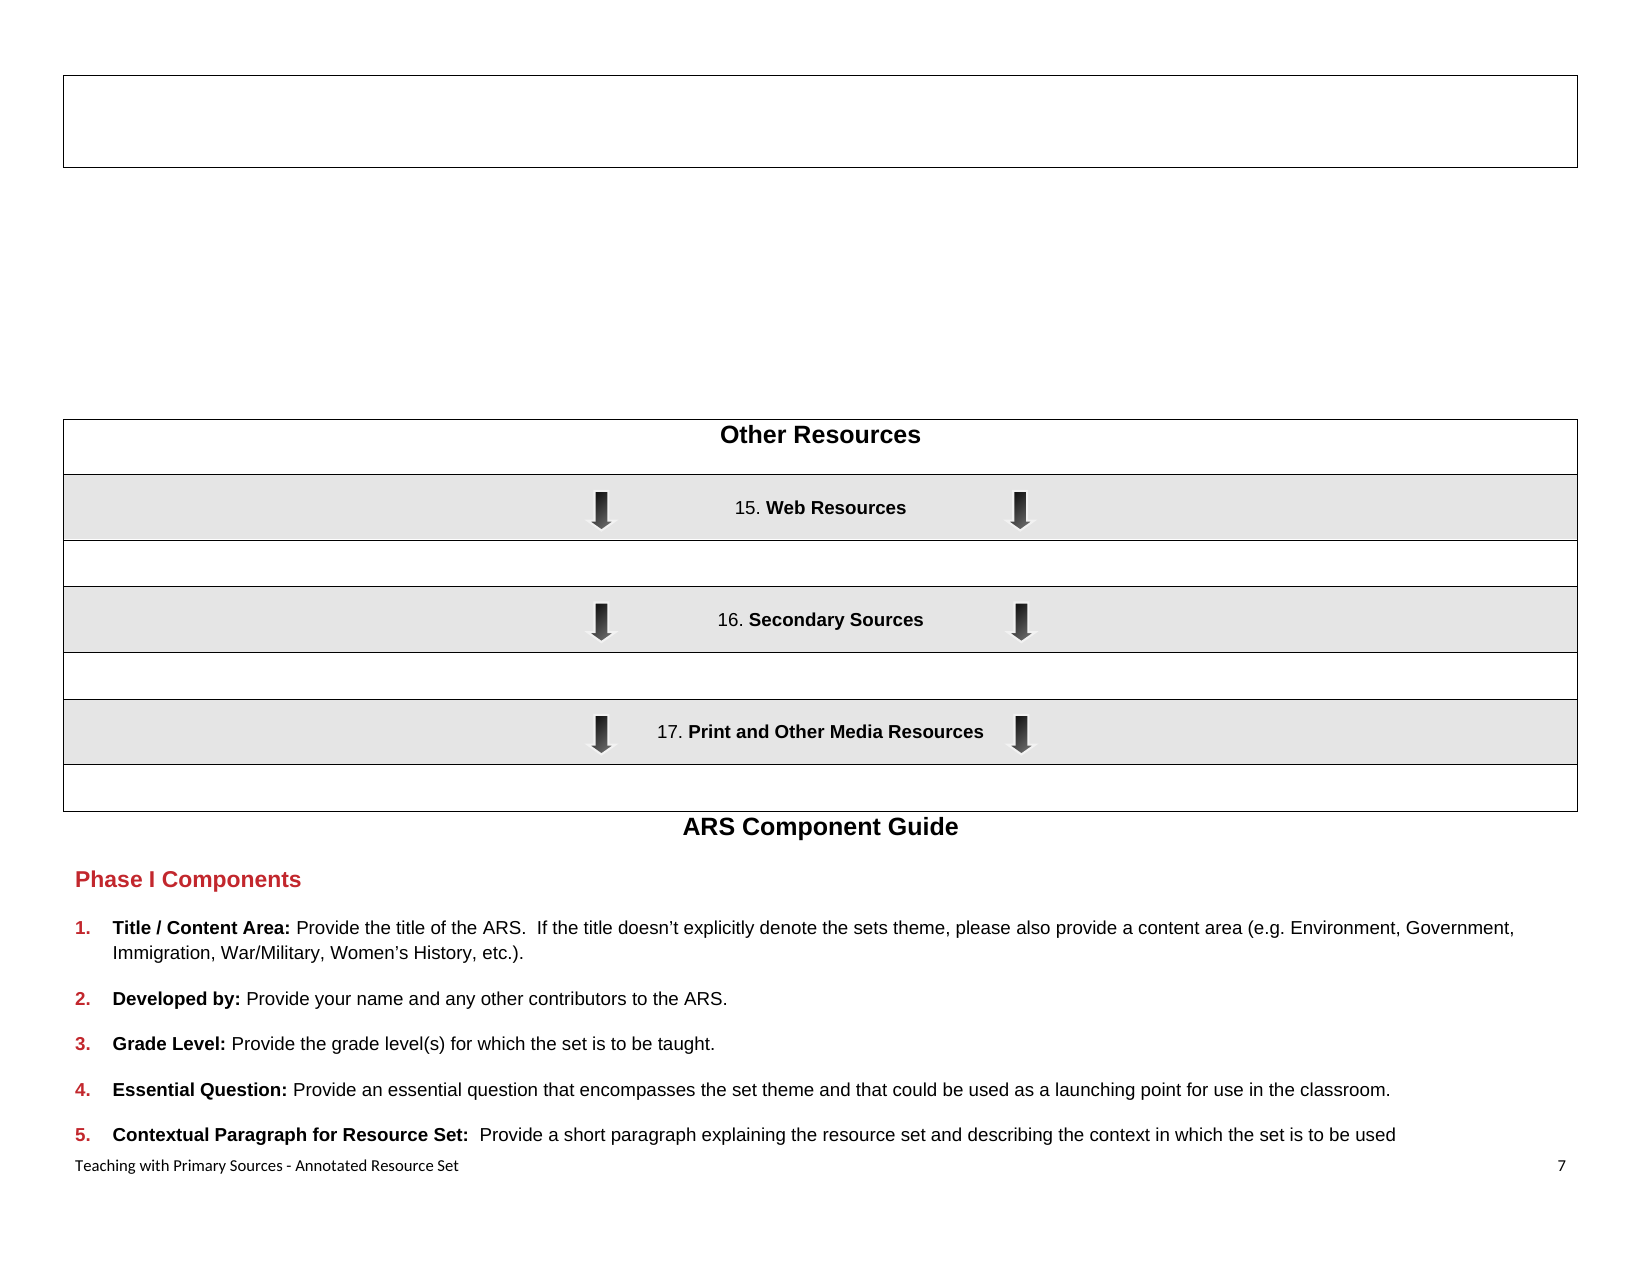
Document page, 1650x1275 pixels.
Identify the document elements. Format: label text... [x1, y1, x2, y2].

table_cell [64, 653, 1577, 699]
table_cell 17. Print and Other Media Resources [64, 700, 1577, 764]
text Phase I Components [75, 866, 1566, 892]
list Developed by: Provide your name and any other contributors to the ARS. [75, 987, 1566, 1009]
list Essential Question: Provide an essential question that encompasses the set theme and that could be used as a launching point for use in the classroom. [75, 1079, 1566, 1100]
table_cell [64, 765, 1577, 811]
list Contextual Paragraph for Resource Set: Provide a short paragraph explaining the resource set and describing the context in which the set is to be used [75, 1124, 1566, 1146]
table_cell 16. Secondary Sources [64, 587, 1577, 652]
table_cell 15. Web Resources [64, 475, 1577, 539]
table_cell [64, 541, 1577, 586]
table_header Other Resources [64, 420, 1577, 474]
text ARS Component Guide [75, 812, 1566, 841]
list Title / Content Area: Provide the title of the ARS. If the title doesn’t explicitly denote the sets theme, please also provide a content area (e.g. Environment, Government, Immigration, War/Military, Women’s History, etc.). [75, 917, 1566, 963]
list Grade Level: Provide the grade level(s) for which the set is to be taught. [75, 1033, 1566, 1054]
table_cell [64, 76, 1577, 167]
